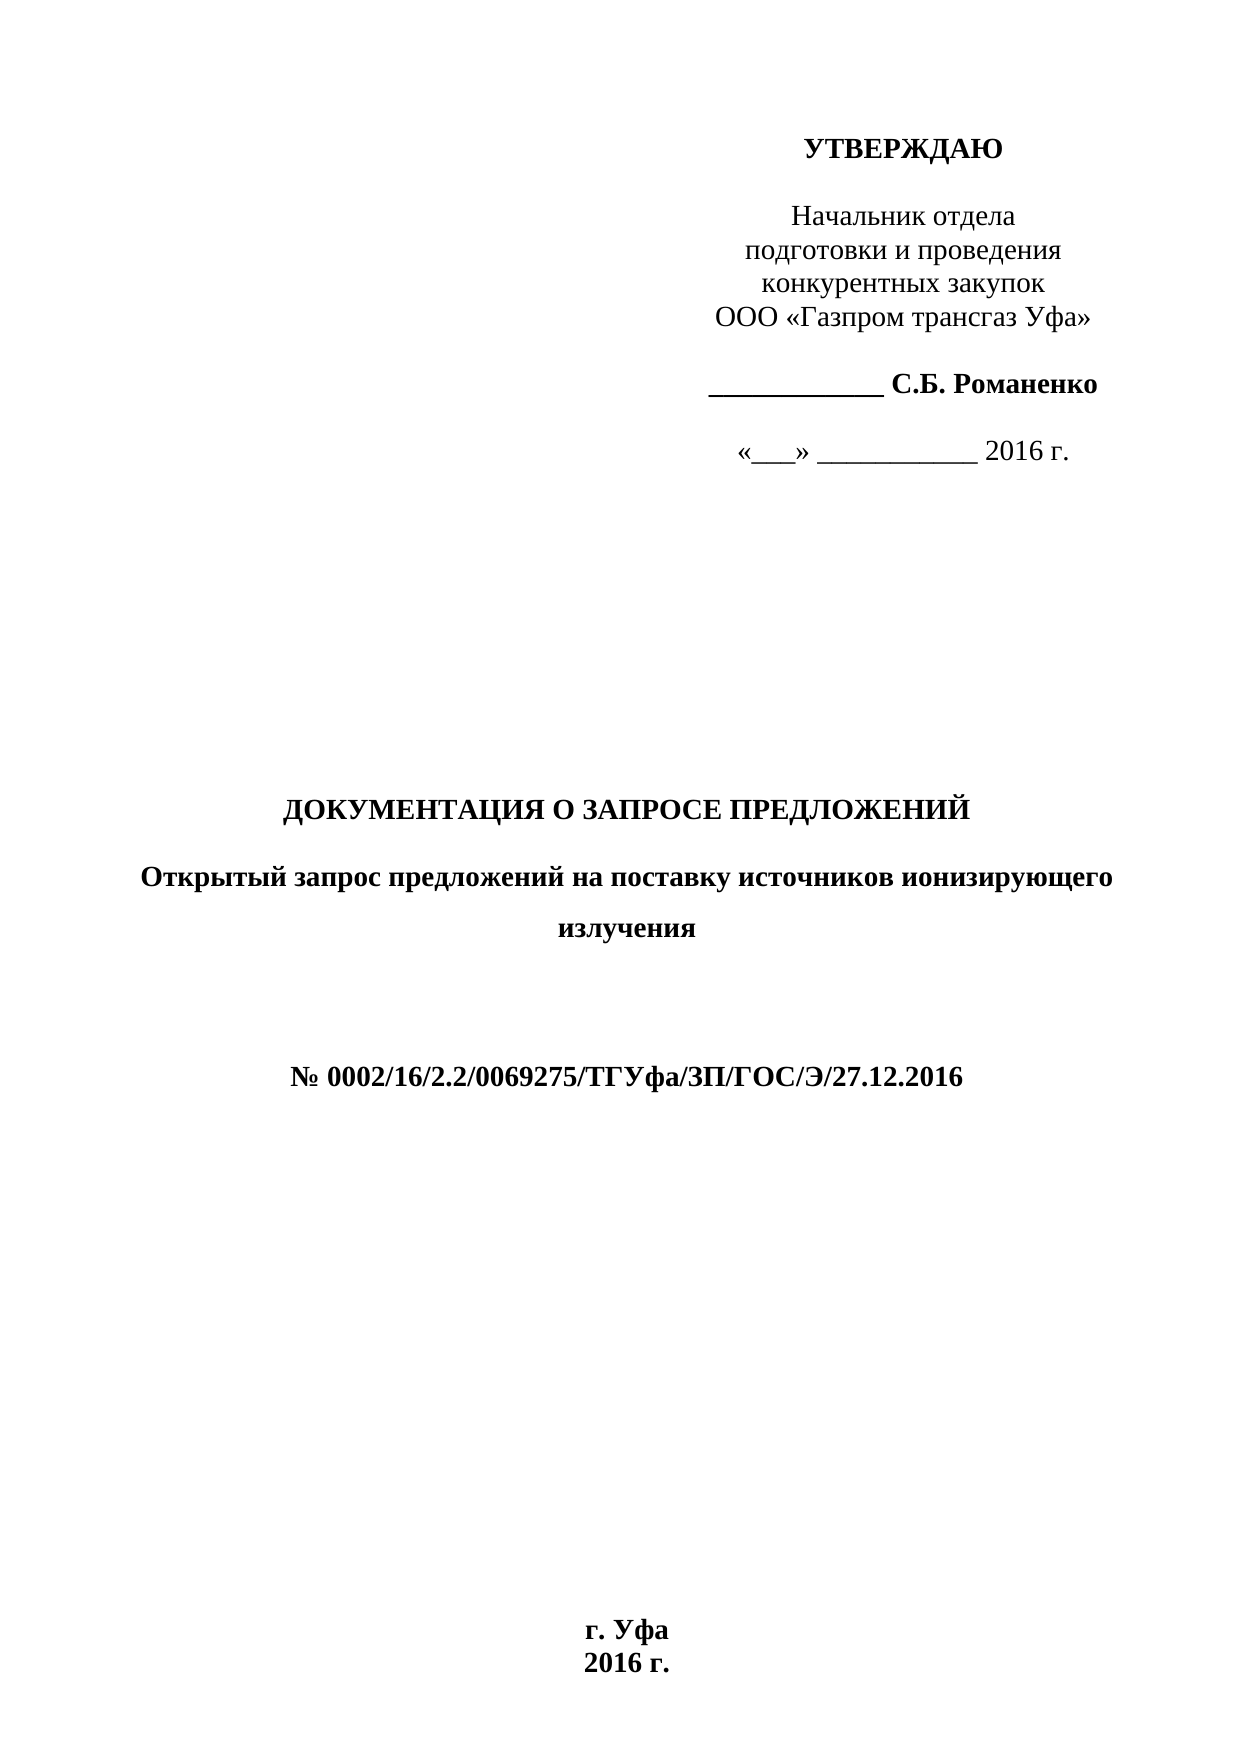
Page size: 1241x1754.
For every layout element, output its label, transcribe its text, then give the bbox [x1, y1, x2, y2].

text ДОКУМЕНТАЦИЯ О ЗАПРОСЕ ПРЕДЛОЖЕНИЙ [118, 792, 1135, 826]
text № 0002/16/2.2/0069275/ТГУфа/ЗП/ГОС/Э/27.12.2016 [118, 1059, 1135, 1093]
table_cell «___» ___________ 2016 г. [671, 400, 1135, 467]
text Открытый запрос предложений на поставку источников ионизирующего излучения [118, 859, 1135, 943]
table_header УТВЕРЖДАЮ [671, 131, 1135, 198]
table_cell Начальник отдела подготовки и проведения конкурентных закупок ООО «Газпром трансгаз Уфа» ____________ С.Б. Романенко [671, 198, 1135, 399]
